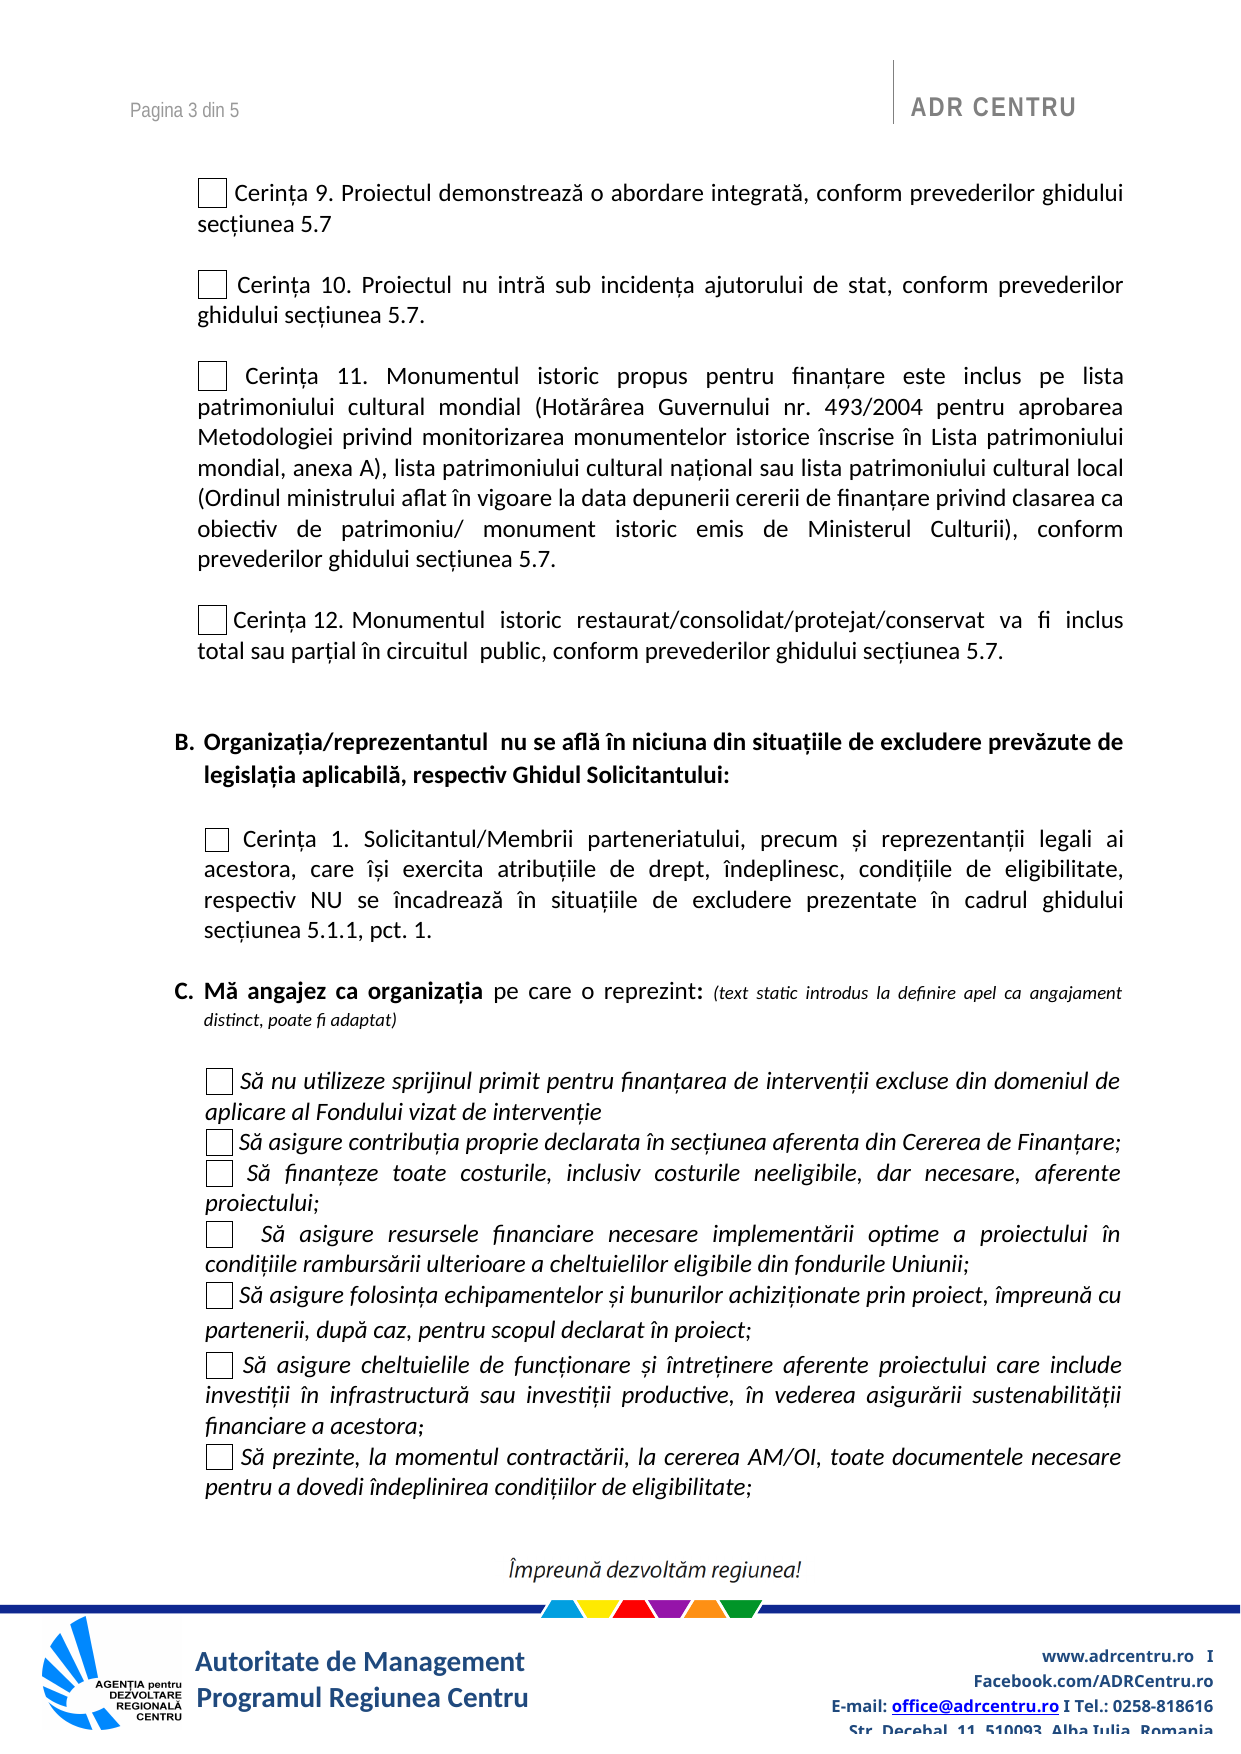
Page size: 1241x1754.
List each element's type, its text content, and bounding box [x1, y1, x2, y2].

text Cerința 1. Solicitantul/Membrii parteneriatului, precum și reprezentanții legali ai acestora, care îşi exercita atribuțiile de drept, îndeplinesc, condițiile de eligibilitate, respectiv NU se încadrează în situațiile de excludere prezentate în cadrul ghidului secțiunea 5.1.1, pct. 1. [204, 823, 1125, 945]
text Cerința 10. Proiectul nu intră sub incidența ajutorului de stat, conform prevederilor ghidului secțiunea 5.7. [197, 269, 1125, 330]
text Cerința 9. Proiectul demonstrează o abordare integrată, conform prevederilor ghidului secțiunea 5.7 [197, 177, 1125, 238]
text Cerința 11. Monumentul istoric propus pentru finanțare este inclus pe lista patrimoniului cultural mondial (Hotărârea Guvernului nr. 493/2004 pentru aprobarea Metodologiei privind monitorizarea monumentelor istorice înscrise în Lista patrimoniului mondial, anexa A), lista patrimoniului cultural național sau lista patrimoniului cultural local (Ordinul ministrului aflat în vigoare la data depunerii cererii de finanțare privind clasarea ca obiectiv de patrimoniu/ monument istoric emis de Ministerul Culturii), conform prevederilor ghidului secțiunea 5.7. [197, 360, 1125, 574]
picture [574, 1600, 1241, 1618]
text Să nu utilizeze sprijinul primit pentru finanțarea de intervenții excluse din domeniul de aplicare al Fondului vizat de intervenție [205, 1065, 1125, 1126]
text Să prezinte, la momentul contractării, la cererea AM/OI, toate documentele necesare pentru a dovedi îndeplinirea condițiilor de eligibilitate; [205, 1441, 1125, 1502]
text Să asigure contribuția proprie declarata în secțiunea aferenta din Cererea de Finanțare; [205, 1126, 1125, 1157]
text Cerința 12. Monumentul istoric restaurat/consolidat/protejat/conservat va fi inclus total sau parțial în circuitul public, conform prevederilor ghidului secțiunea 5.7. [197, 604, 1125, 666]
picture [0, 1600, 550, 1730]
picture [495, 1556, 814, 1583]
text Să finanțeze toate costurile, inclusiv costurile neeligibile, dar necesare, aferente proiectului; [205, 1157, 1125, 1218]
list Mă angajez ca organizația pe care o reprezint: (text static introdus la definire apel ca angajament distinct, poate fi adaptat) [174, 976, 1125, 1031]
text Să asigure resursele financiare necesare implementării optime a proiectului în condiţiile rambursării ulterioare a cheltuielilor eligibile din fondurile Uniunii; [205, 1218, 1125, 1279]
list Organizația/reprezentantul nu se află în niciuna din situațiile de excludere prevăzute de legislația aplicabilă, respectiv Ghidul Solicitantului: [174, 727, 1125, 790]
text Să asigure folosința echipamentelor şi bunurilor achiziţionate prin proiect, împreună cu partenerii, după caz, pentru scopul declarat în proiect; [205, 1279, 1125, 1344]
text Să asigure cheltuielile de funcționare și întreținere aferente proiectului care include investiții în infrastructură sau investiții productive, în vederea asigurării sustenabilității financiare a acestora; [205, 1349, 1125, 1441]
